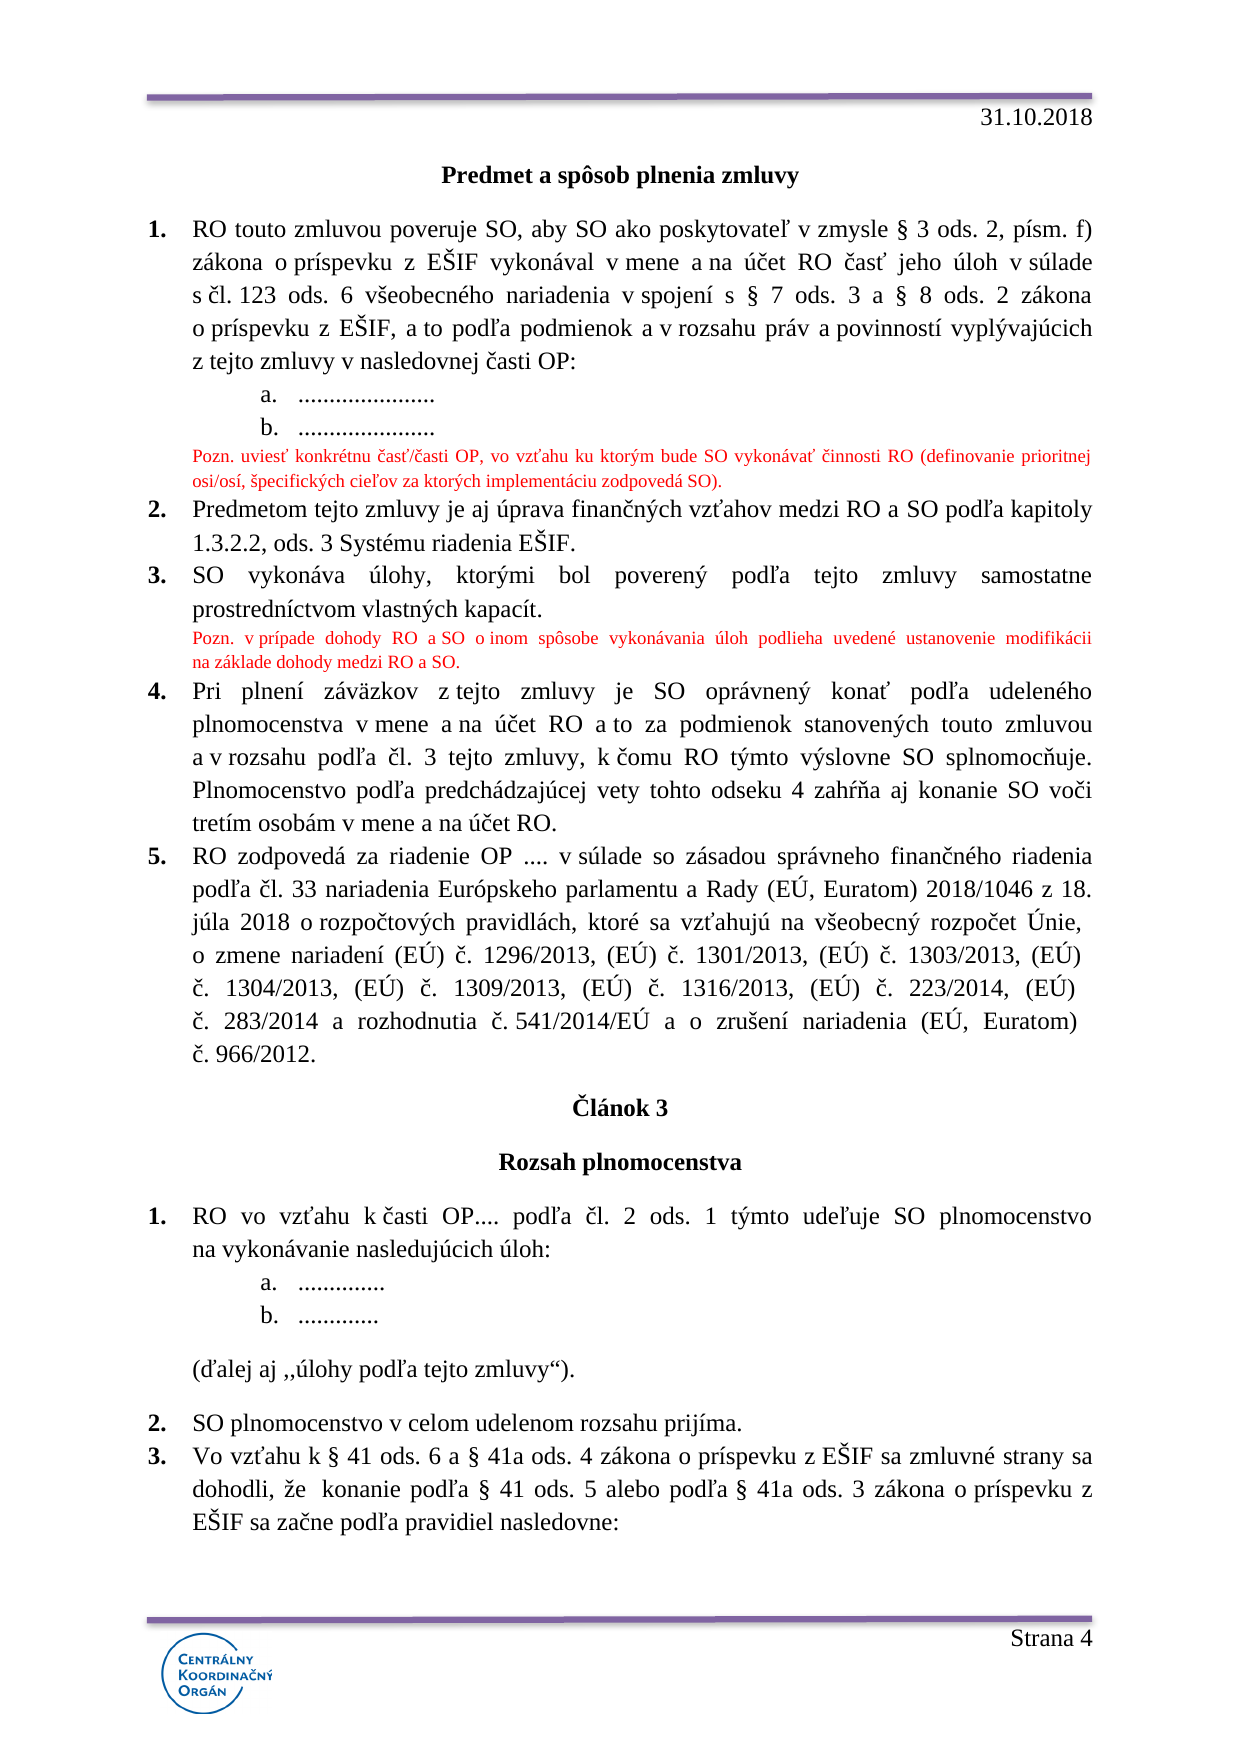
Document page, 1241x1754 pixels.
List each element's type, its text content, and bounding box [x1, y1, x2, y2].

list ...................... [260, 412, 1093, 441]
list RO vo vzťahu k časti OP.... podľa čl. 2 ods. 1 týmto udeľuje SO plnomocenstvo na vykonávanie nasledujúcich úloh: [148, 1201, 1093, 1263]
list Pozn. v prípade dohody RO a SO o inom spôsobe vykonávania úloh podlieha uvedené ustanovenie modifikácii na základe dohody medzi RO a SO. [192, 627, 1093, 673]
text Rozsah plnomocenstva [148, 1147, 1093, 1176]
list Pozn. uviesť konkrétnu časť/časti OP, vo vzťahu ku ktorým bude SO vykonávať činnosti RO (definovanie prioritnej osi/osí, špecifických cieľov za ktorých implementáciu zodpovedá SO). [192, 445, 1093, 491]
list ............. [260, 1300, 1093, 1329]
list RO zodpovedá za riadenie OP .... v súlade so zásadou správneho finančného riadenia podľa čl. 33 nariadenia Európskeho parlamentu a Rady (EÚ, Euratom) 2018/1046 z 18. júla 2018 o rozpočtových pravidlách, ktoré sa vzťahujú na všeobecný rozpočet Únie, o zmene nariadení (EÚ) č. 1296/2013, (EÚ) č. 1301/2013, (EÚ) č. 1303/2013, (EÚ) č. 1304/2013, (EÚ) č. 1309/2013, (EÚ) č. 1316/2013, (EÚ) č. 223/2014, (EÚ) č. 283/2014 a rozhodnutia č. 541/2014/EÚ a o zrušení nariadenia (EÚ, Euratom) č. 966/2012. [148, 841, 1093, 1068]
list RO touto zmluvou poveruje SO, aby SO ako poskytovateľ v zmysle § 3 ods. 2, písm. f) zákona o príspevku z EŠIF vykonával v mene a na účet RO časť jeho úloh v súlade s čl. 123 ods. 6 všeobecného nariadenia v spojení s § 7 ods. 3 a § 8 ods. 2 zákona o príspevku z EŠIF, a to podľa podmienok a v rozsahu práv a povinností vyplývajúcich z tejto zmluvy v nasledovnej časti OP: [148, 214, 1093, 375]
list .............. [260, 1267, 1093, 1296]
list ...................... [260, 379, 1093, 408]
list Predmetom tejto zmluvy je aj úprava finančných vzťahov medzi RO a SO podľa kapitoly 1.3.2.2, ods. 3 Systému riadenia EŠIF. [148, 494, 1093, 556]
text (ďalej aj ,,úlohy podľa tejto zmluvy“). [192, 1354, 1093, 1383]
list Vo vzťahu k § 41 ods. 6 a § 41a ods. 4 zákona o príspevku z EŠIF sa zmluvné strany sa dohodli, že konanie podľa § 41 ods. 5 alebo podľa § 41a ods. 3 zákona o príspevku z EŠIF sa začne podľa pravidiel nasledovne: [148, 1441, 1093, 1536]
text Predmet a spôsob plnenia zmluvy [148, 160, 1093, 189]
text Článok 3 [148, 1093, 1093, 1122]
list SO plnomocenstvo v celom udelenom rozsahu prijíma. [148, 1408, 1093, 1437]
list Pri plnení záväzkov z tejto zmluvy je SO oprávnený konať podľa udeleného plnomocenstva v mene a na účet RO a to za podmienok stanovených touto zmluvou a v rozsahu podľa čl. 3 tejto zmluvy, k čomu RO týmto výslovne SO splnomocňuje. Plnomocenstvo podľa predchádzajúcej vety tohto odseku 4 zahŕňa aj konanie SO voči tretím osobám v mene a na účet RO. [148, 676, 1093, 837]
picture [159, 1631, 272, 1713]
list SO vykonáva úlohy, ktorými bol poverený podľa tejto zmluvy samostatne prostredníctvom vlastných kapacít. [148, 561, 1093, 622]
